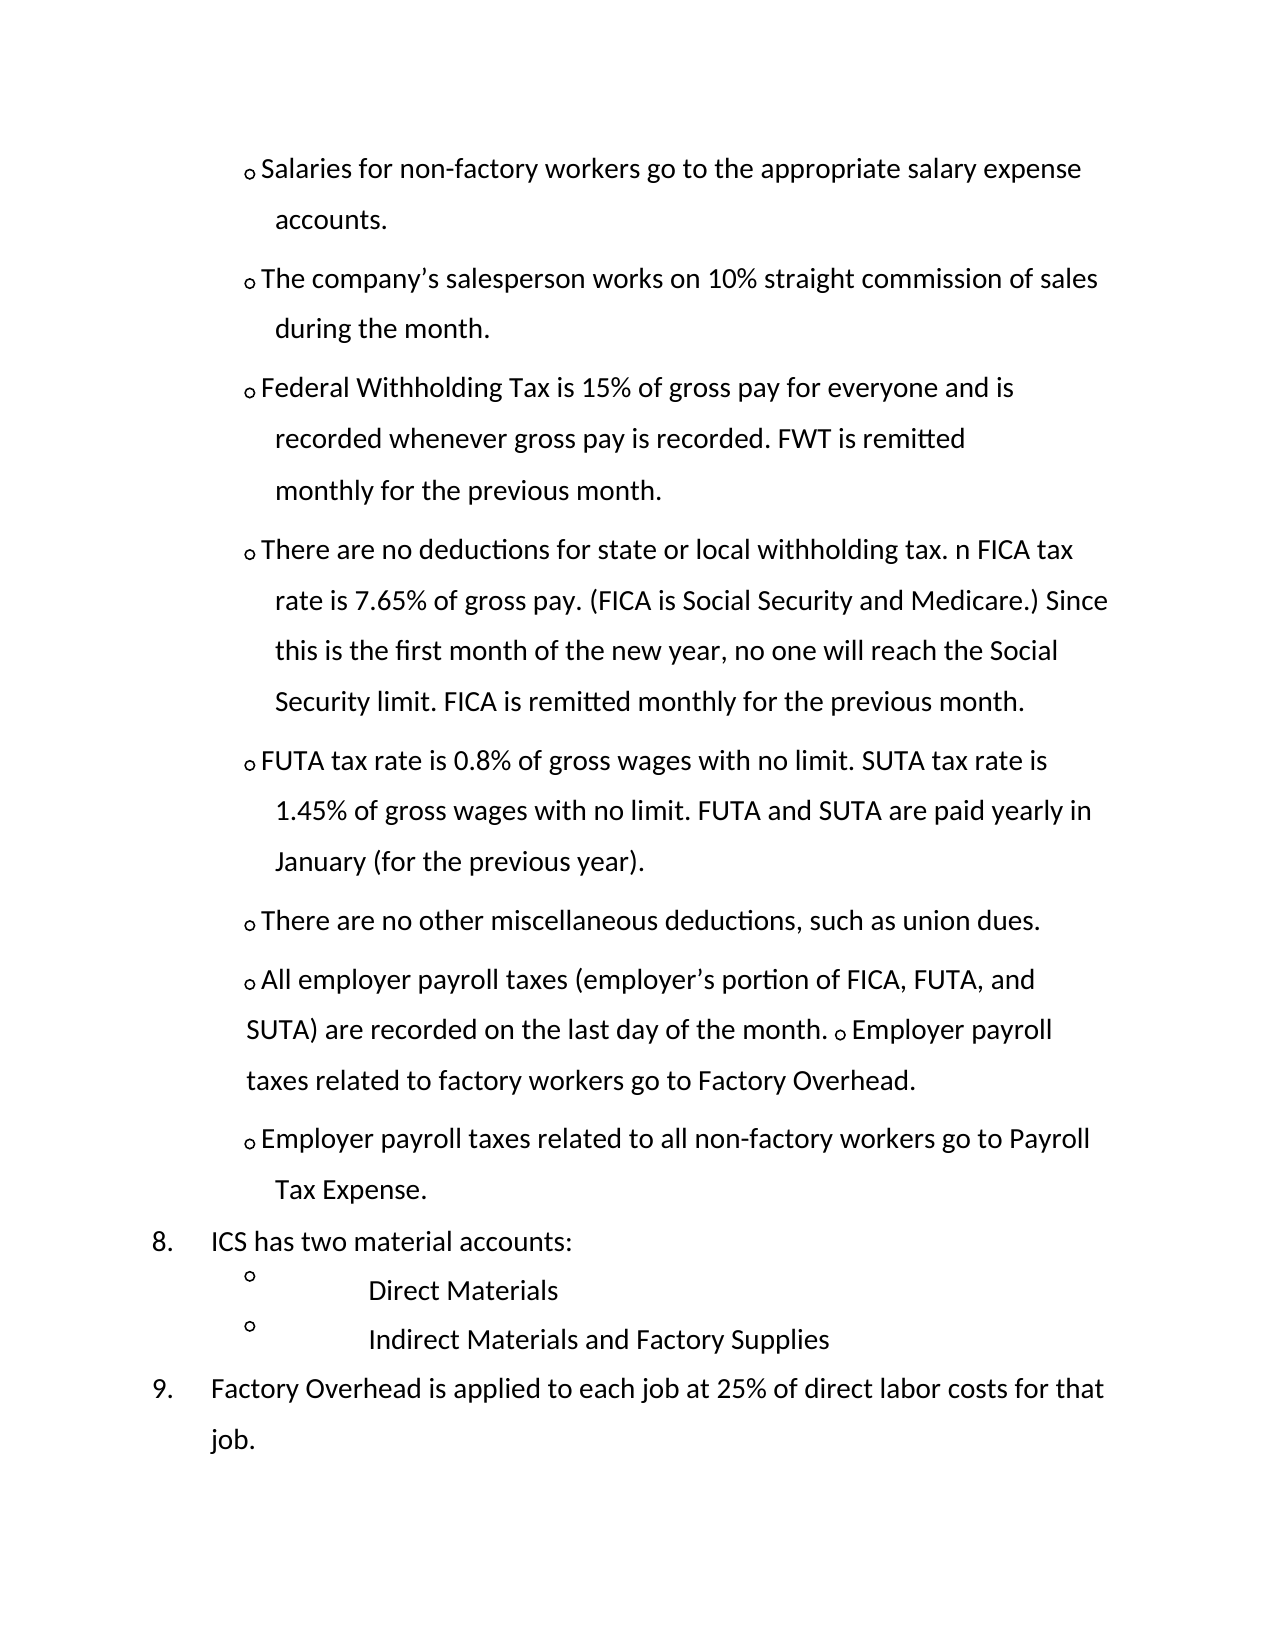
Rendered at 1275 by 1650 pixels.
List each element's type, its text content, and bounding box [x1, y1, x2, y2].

list Factory Overhead is applied to each job at 25% of direct labor costs for that job. [152, 1371, 1123, 1457]
text There are no other miscellaneous deductions, such as union dues. [245, 902, 1123, 938]
text There are no deductions for state or local withholding tax. n FICA tax rate is 7.65% of gross pay. (FICA is Social Security and Medicare.) Since this is the first month of the new year, no one will reach the Social Security limit. FICA is remitted monthly for the previous month. [245, 531, 1117, 718]
text The company’s salesperson works on 10% straight commission of sales during the month. [245, 260, 1123, 346]
text monthly for the previous month. [275, 472, 1123, 507]
text Employer payroll taxes related to all non-factory workers go to Payroll Tax Expense. [245, 1120, 1123, 1207]
text All employer payroll taxes (employer’s portion of FICA, FUTA, and SUTA) are recorded on the last day of the month. Employer payroll taxes related to factory workers go to Factory Overhead. [245, 961, 1103, 1098]
text FUTA tax rate is 0.8% of gross wages with no limit. SUTA tax rate is 1.45% of gross wages with no limit. FUTA and SUTA are paid yearly in January (for the previous year). [245, 742, 1123, 878]
text Salaries for non-factory workers go to the appropriate salary expense accounts. [245, 151, 1123, 237]
list ICS has two material accounts: [152, 1223, 1123, 1258]
text Federal Withholding Tax is 15% of gross pay for everyone and is recorded whenever gross pay is recorded. FWT is remitted [245, 369, 1123, 456]
text Indirect Materials and Factory Supplies [245, 1321, 1123, 1357]
text Direct Materials [245, 1272, 1123, 1308]
